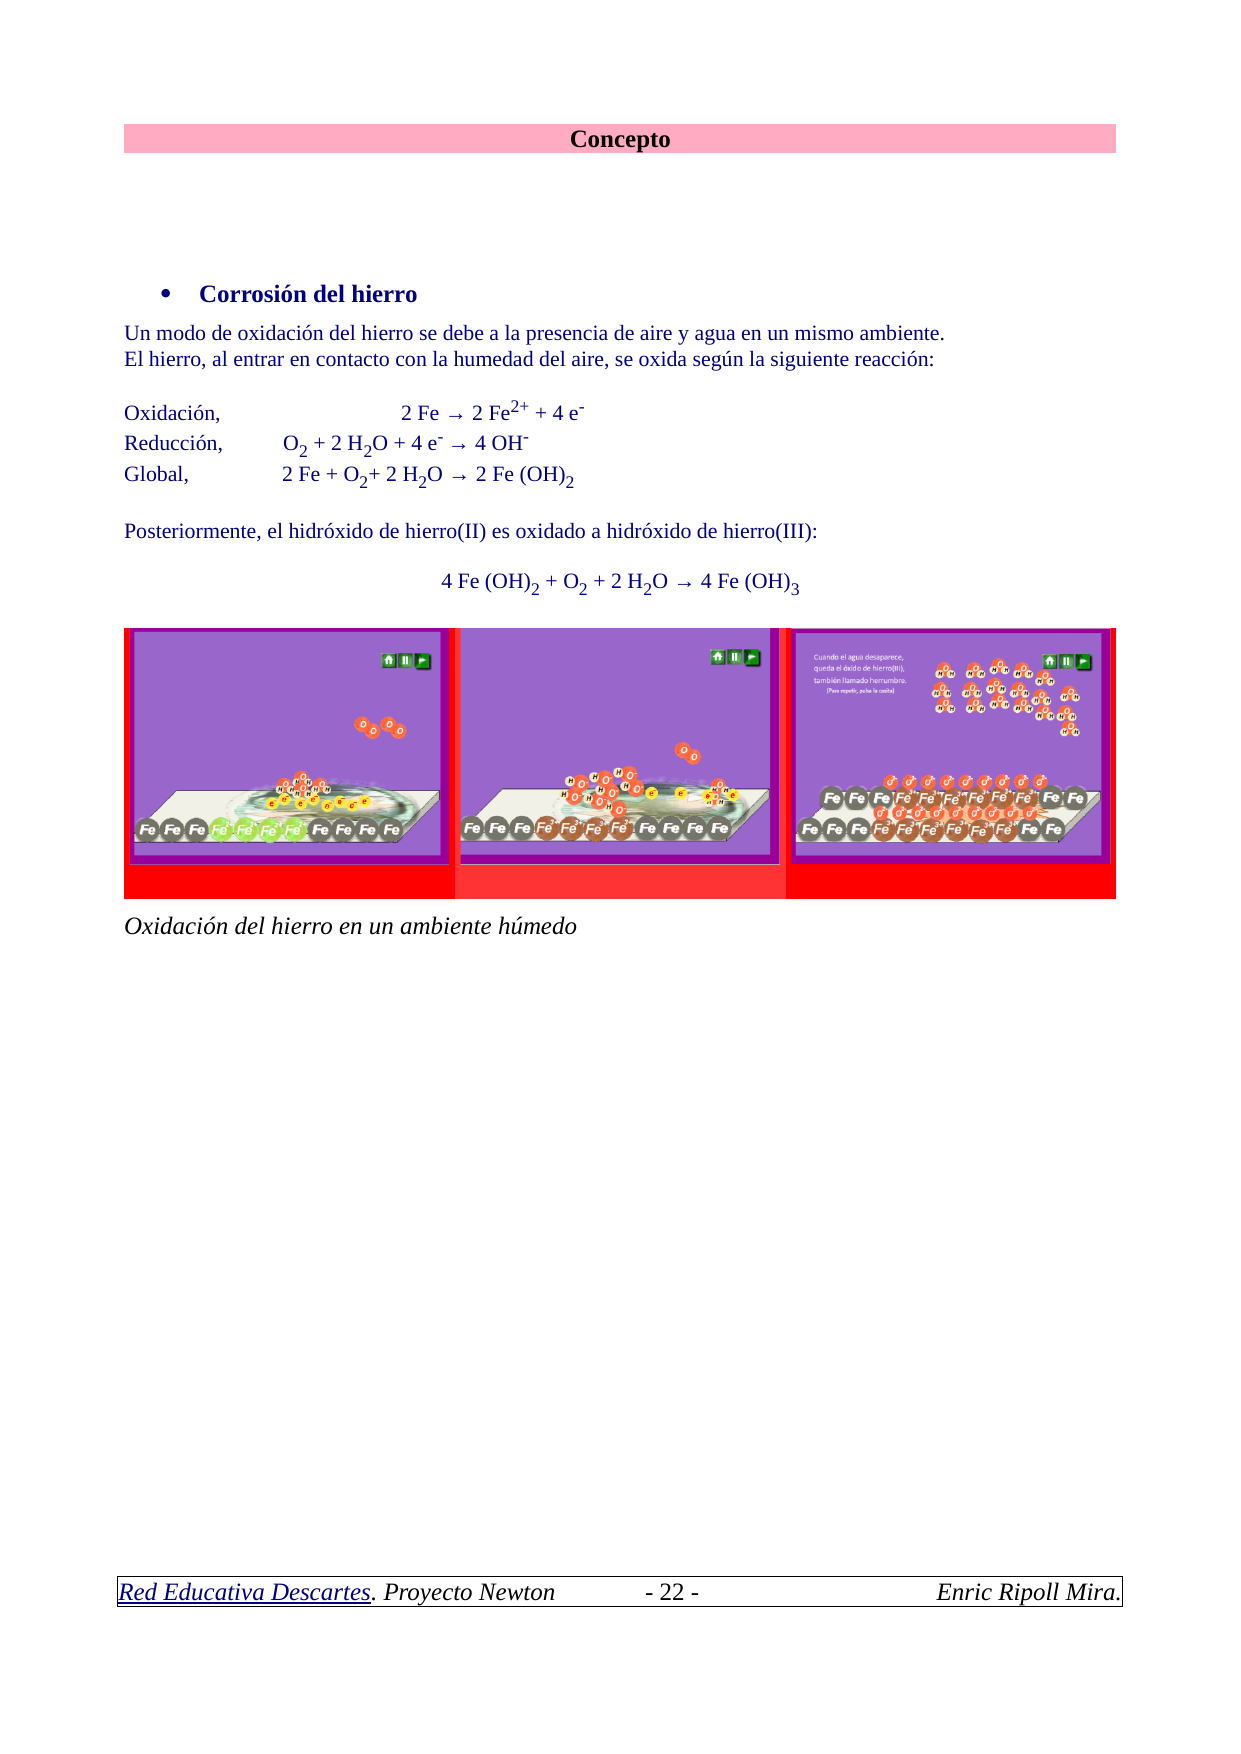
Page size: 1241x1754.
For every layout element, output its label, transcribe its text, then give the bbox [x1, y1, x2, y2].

picture [129, 628, 449, 865]
picture [460, 628, 780, 865]
table_header Concepto [118, 118, 1122, 158]
picture [791, 628, 1111, 864]
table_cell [118, 158, 1122, 1505]
